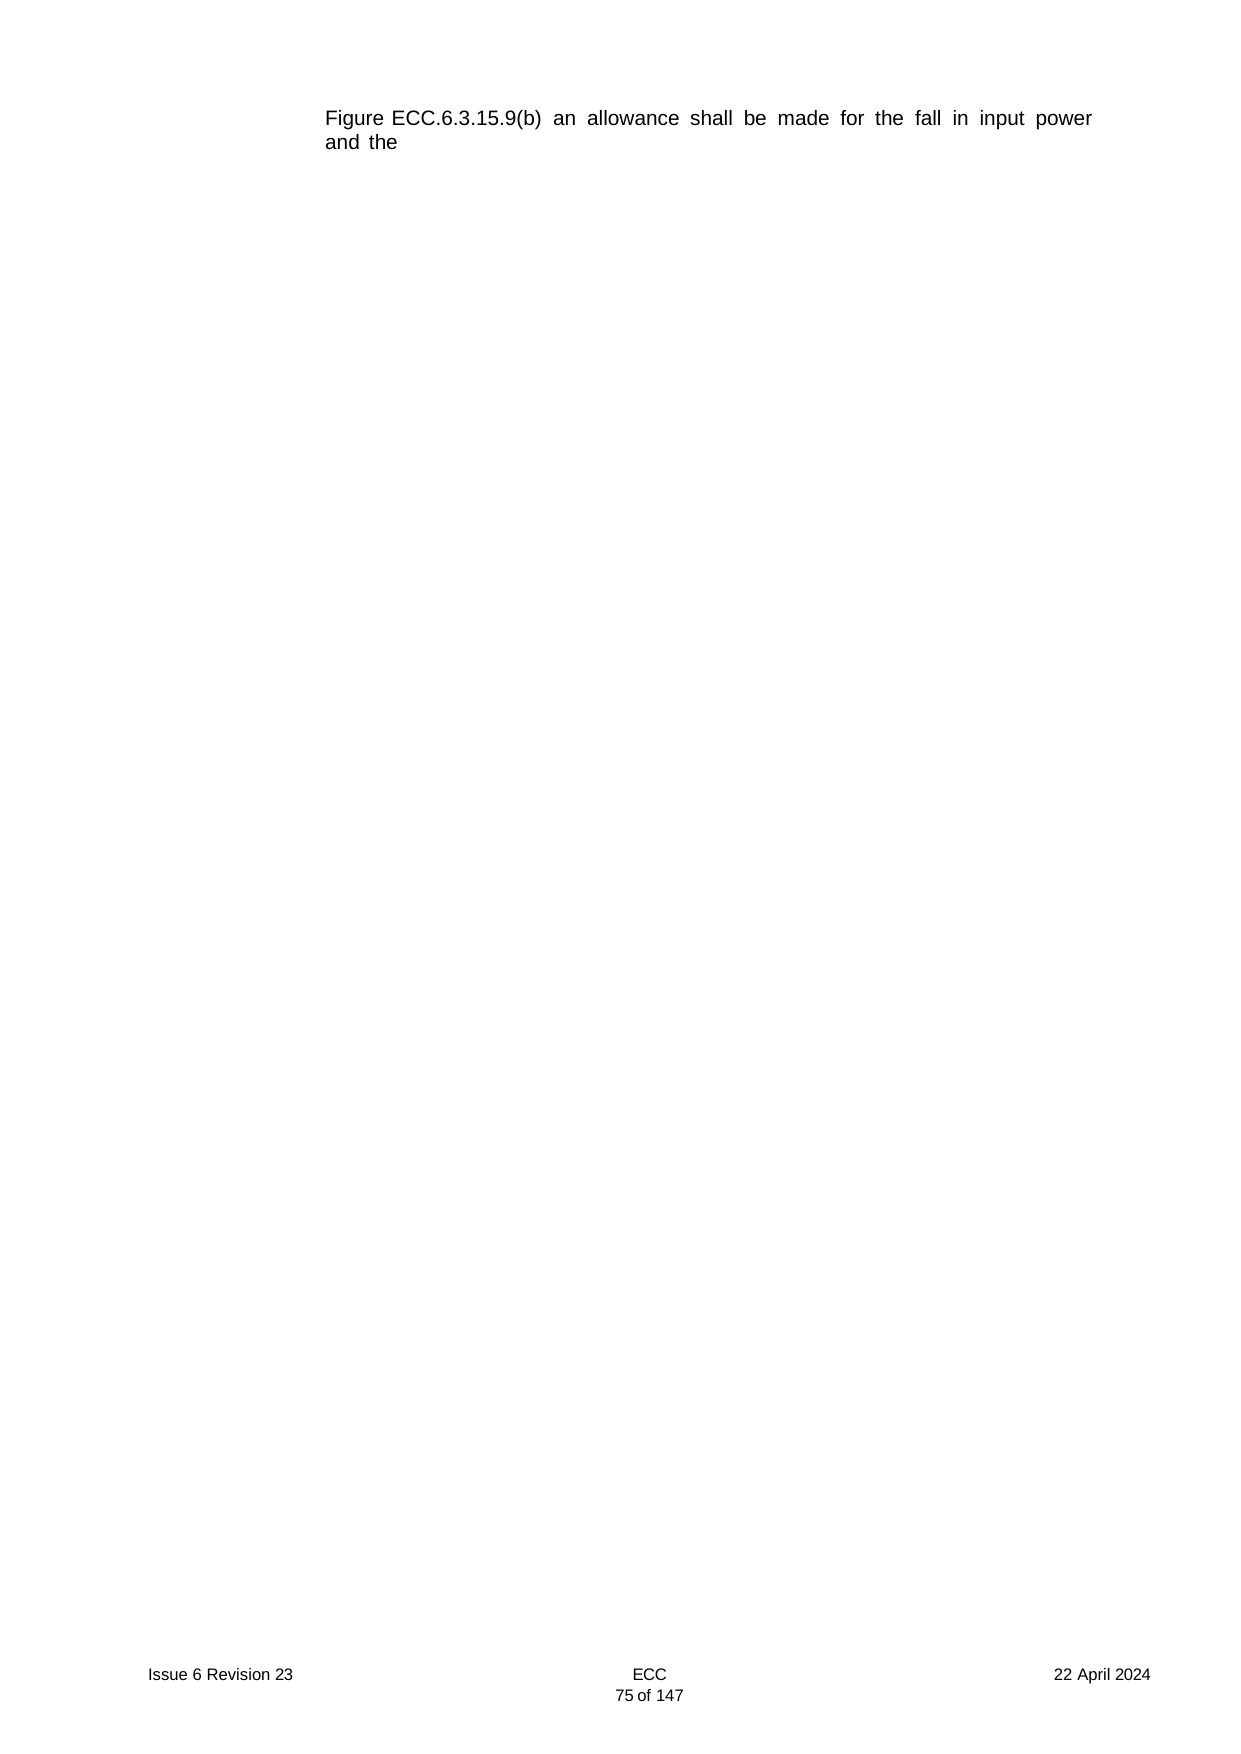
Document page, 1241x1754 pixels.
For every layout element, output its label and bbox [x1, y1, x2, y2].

list [281, 106, 1093, 154]
